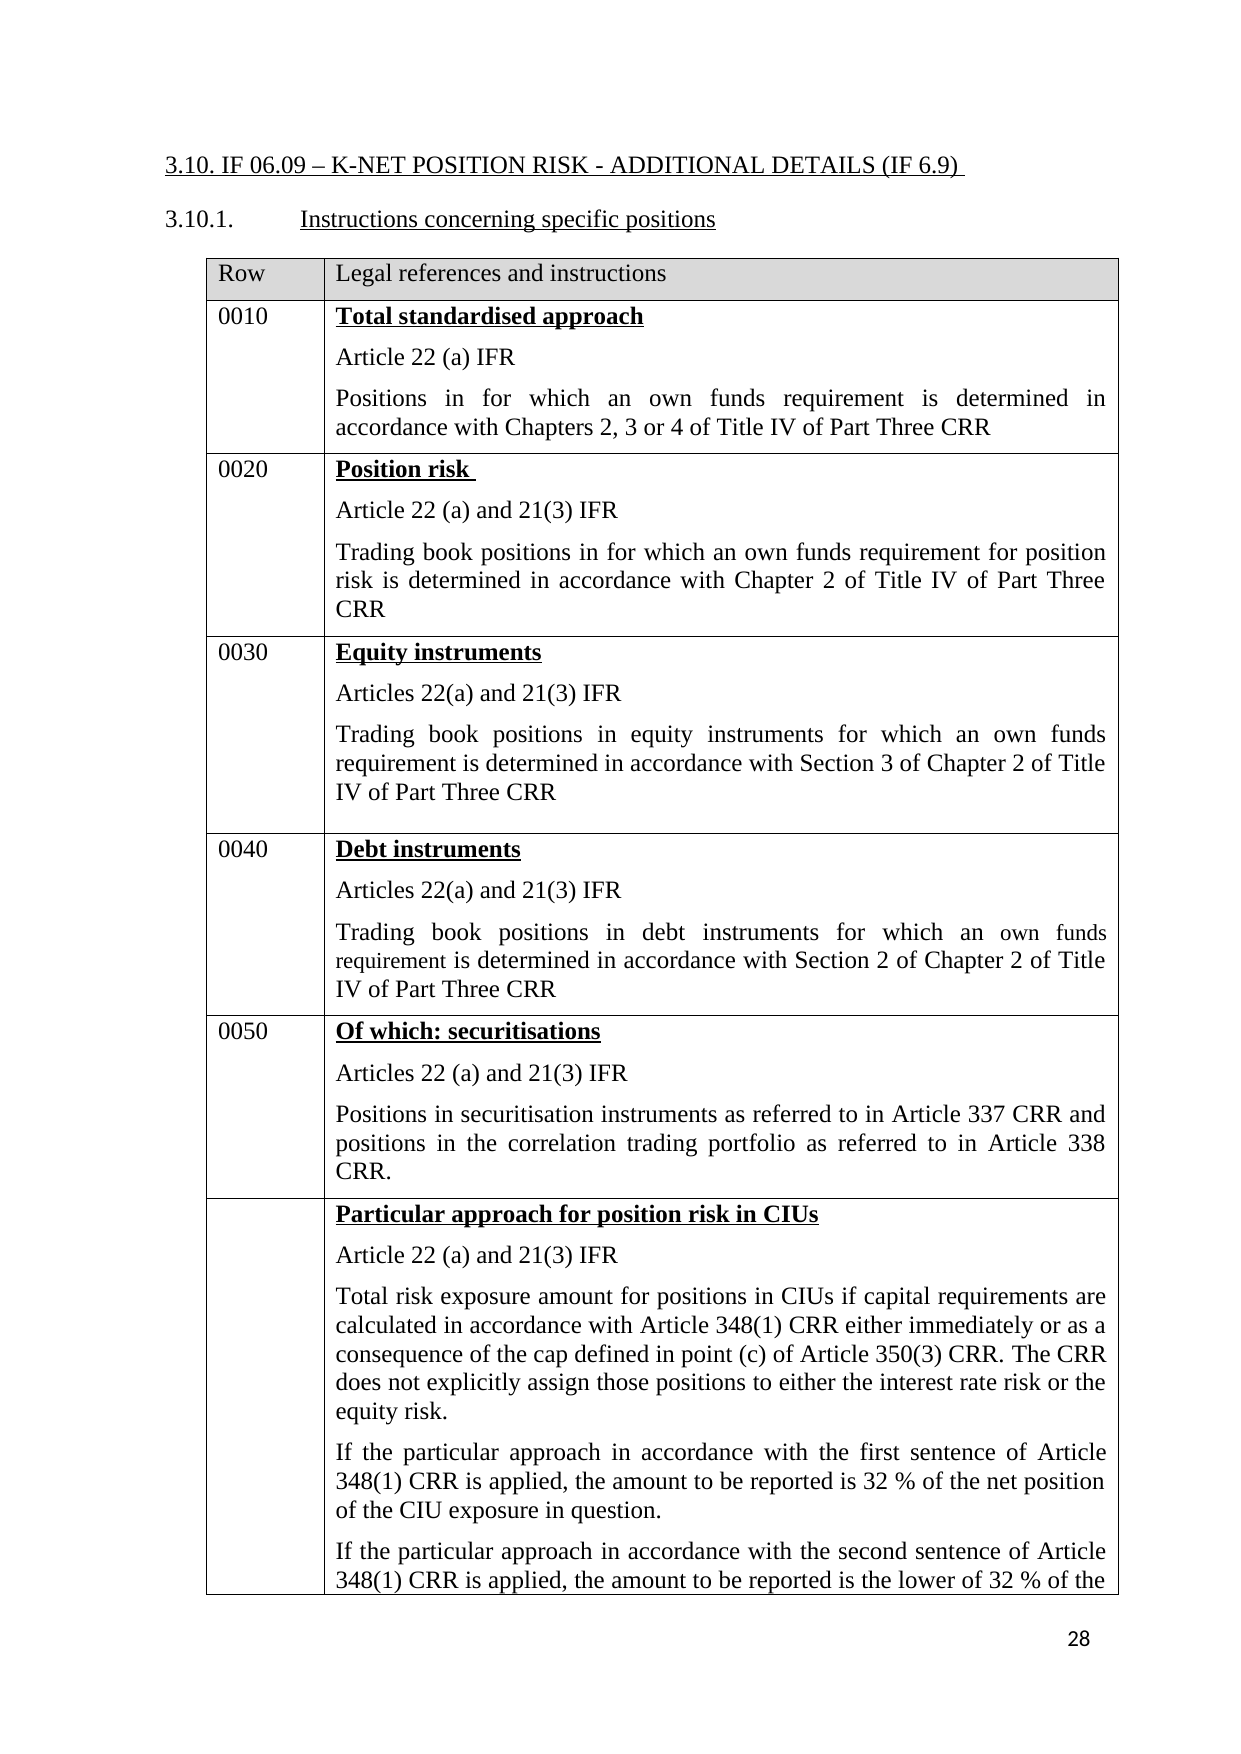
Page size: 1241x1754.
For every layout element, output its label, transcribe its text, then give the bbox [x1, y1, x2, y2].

text 3.10. IF 06.09 – K-NET POSITION RISK - ADDITIONAL DETAILS (IF 6.9) [165, 150, 1090, 179]
table_header Row [207, 259, 324, 300]
table_cell Total standardised approach Article 22 (a) IFR Positions in for which an own funds requirement is determined in accordance with Chapters 2, 3 or 4 of Title IV of Part Three CRR [325, 301, 1118, 453]
table_cell Debt instruments Articles 22(a) and 21(3) IFR Trading book positions in debt instruments for which an own funds requirement is determined in accordance with Section 2 of Chapter 2 of Title IV of Part Three CRR [325, 834, 1118, 1015]
table_cell 0020 [207, 454, 324, 636]
table_cell 0030 [207, 637, 324, 833]
table_cell Equity instruments Articles 22(a) and 21(3) IFR Trading book positions in equity instruments for which an own funds requirement is determined in accordance with Section 3 of Chapter 2 of Title IV of Part Three CRR [325, 637, 1118, 833]
text 3.10.1. Instructions concerning specific positions [165, 204, 1090, 232]
table_cell Position risk Article 22 (a) and 21(3) IFR Trading book positions in for which an own funds requirement for position risk is determined in accordance with Chapter 2 of Title IV of Part Three CRR [325, 454, 1118, 636]
table_cell 0040 [207, 834, 324, 1015]
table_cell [325, 1199, 1118, 1594]
table_header Legal references and instructions [325, 259, 1118, 300]
table_cell Of which: securitisations Articles 22 (a) and 21(3) IFR Positions in securitisation instruments as referred to in Article 337 CRR and positions in the correlation trading portfolio as referred to in Article 338 CRR. [325, 1016, 1118, 1198]
table_cell 0010 [207, 301, 324, 453]
table_cell 0050 [207, 1016, 324, 1198]
table_cell [207, 1199, 324, 1594]
